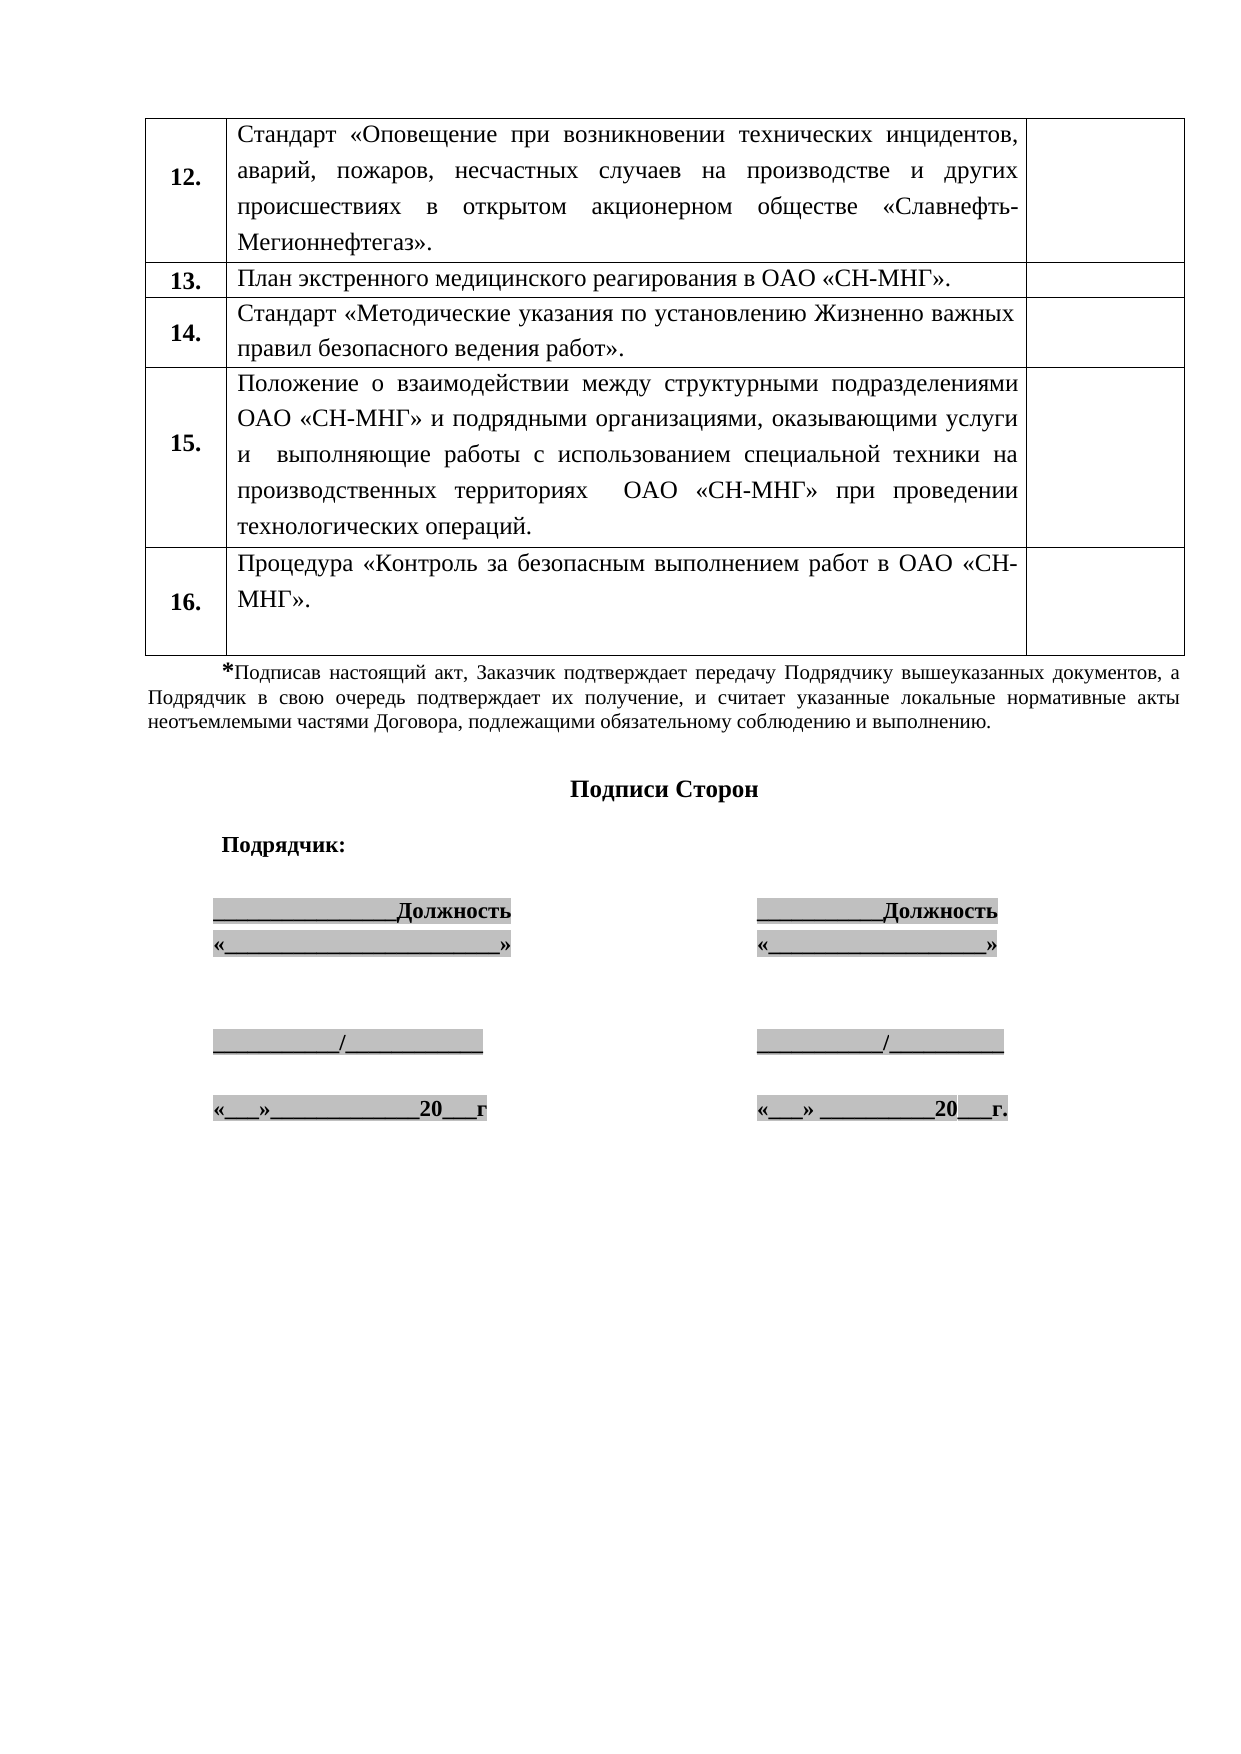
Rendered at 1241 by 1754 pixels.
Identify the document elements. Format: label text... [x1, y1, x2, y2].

table_cell План экстренного медицинского реагирования в ОАО «СН-МНГ». [227, 263, 1026, 297]
table_header ___________Должность «___________________» ___________/__________ [673, 898, 1205, 1062]
table_cell Стандарт «Оповещение при возникновении технических инцидентов, аварий, пожаров, несчастных случаев на производстве и других происшествиях в открытом акционерном обществе «Славнефть-Мегионнефтегаз». [227, 119, 1026, 262]
table_cell Положение о взаимодействии между структурными подразделениями ОАО «СН-МНГ» и подрядными организациями, оказывающими услуги и выполняющие работы с использованием специальной техники на производственных территориях ОАО «СН-МНГ» при проведении технологических операций. [227, 368, 1026, 547]
table_cell 12. [146, 119, 226, 262]
table_cell 16. [146, 548, 226, 655]
table_cell Стандарт «Методические указания по установлению Жизненно важных правил безопасного ведения работ». [227, 298, 1026, 367]
table_cell [1027, 298, 1184, 367]
table_cell Процедура «Контроль за безопасным выполнением работ в ОАО «СН-МНГ». [227, 548, 1026, 655]
table_cell [1027, 548, 1184, 655]
table_cell [1027, 368, 1184, 547]
table_cell «___» __________20___г. [673, 1062, 1205, 1128]
table_cell «___»_____________20___г [129, 1062, 673, 1128]
table_cell [1027, 263, 1184, 297]
table_cell 13. [146, 263, 226, 297]
text Подписи Сторон [148, 774, 1181, 803]
table_header ________________Должность «________________________» ___________/____________ [129, 898, 673, 1062]
table_cell 15. [146, 368, 226, 547]
text Подрядчик: [148, 832, 1181, 858]
table_cell 14. [146, 298, 226, 367]
table_cell [1027, 119, 1184, 262]
text *Подписав настоящий акт, Заказчик подтверждает передачу Подрядчику вышеуказанных документов, а Подрядчик в свою очередь подтверждает их получение, и считает указанные локальные нормативные акты неотъемлемыми частями Договора, подлежащими обязательному соблюдению и выполнению. [148, 656, 1181, 733]
